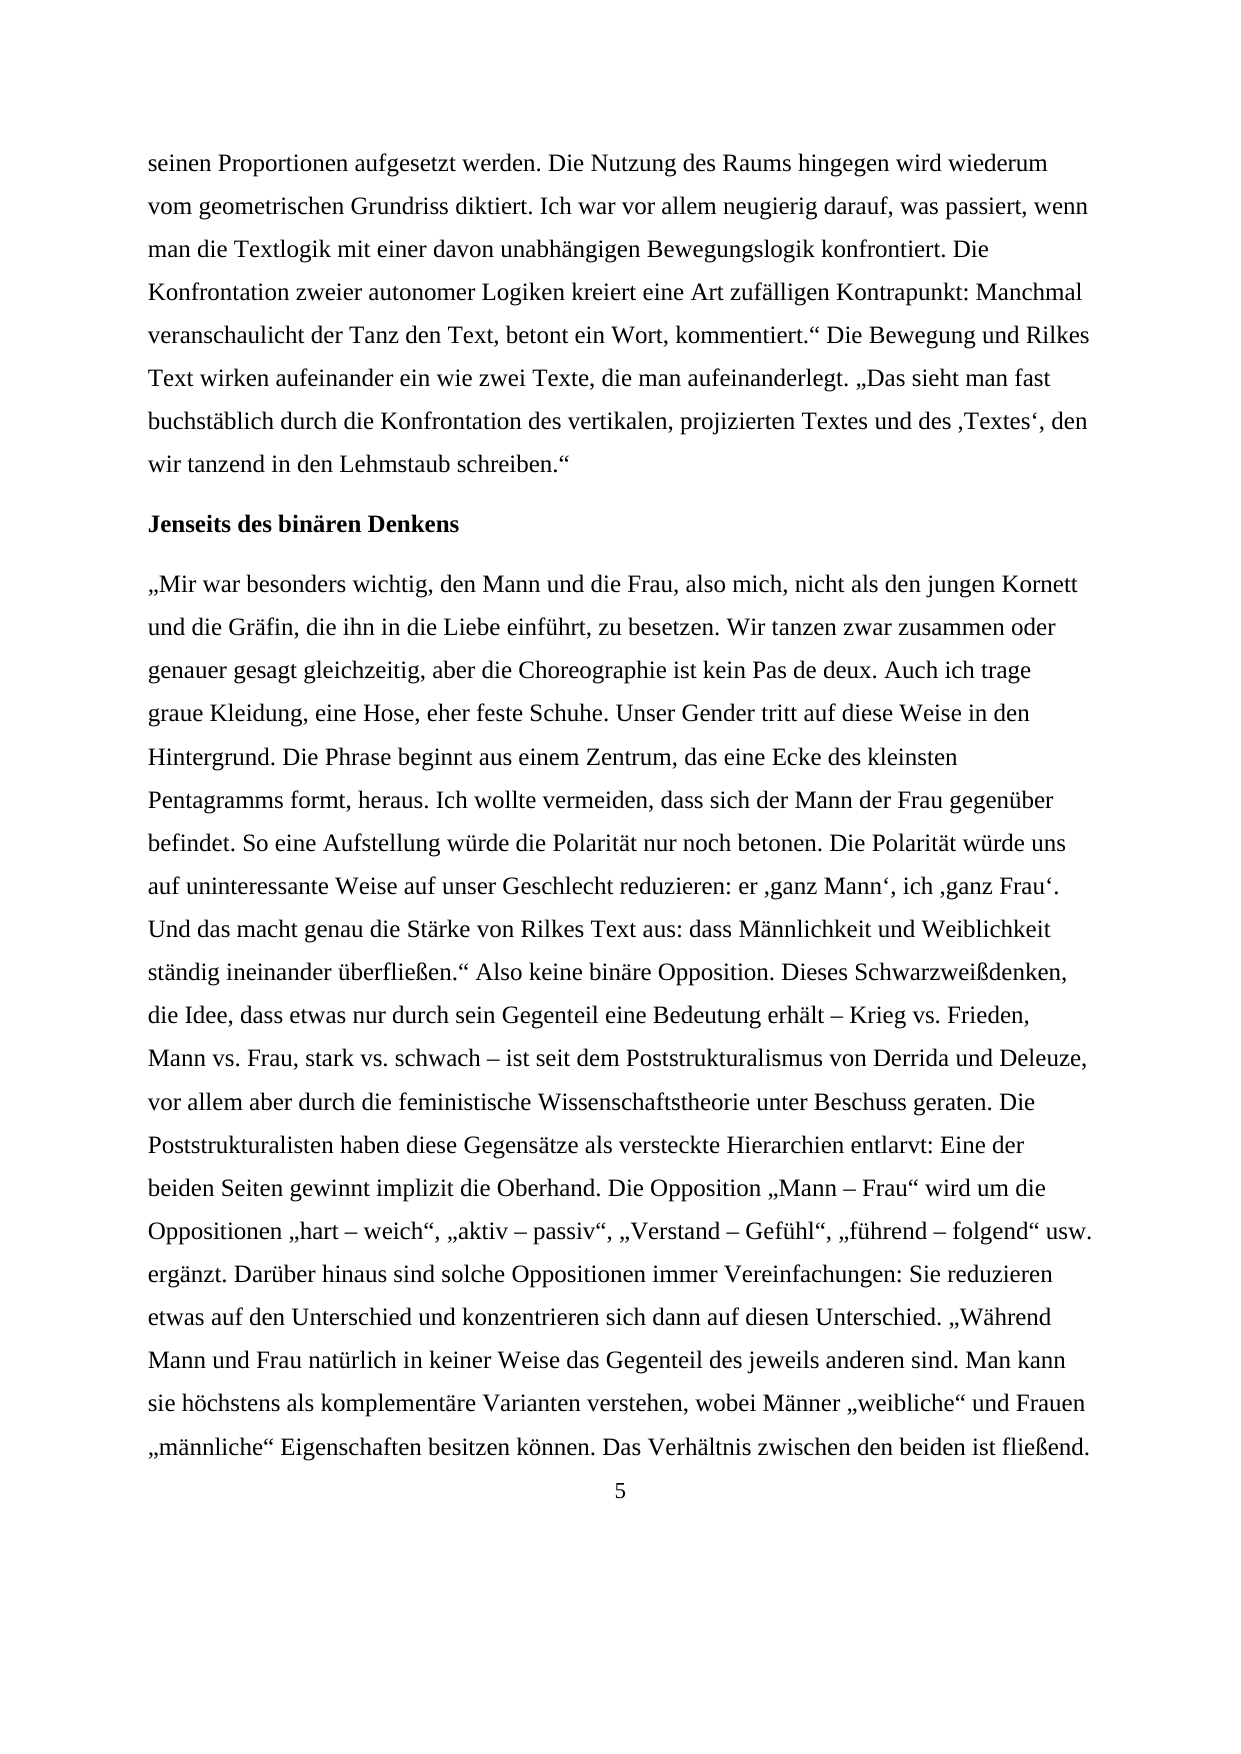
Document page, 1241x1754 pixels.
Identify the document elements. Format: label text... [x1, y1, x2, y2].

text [148, 569, 1093, 1460]
text Jenseits des binären Denkens [148, 509, 1093, 538]
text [148, 148, 1093, 478]
